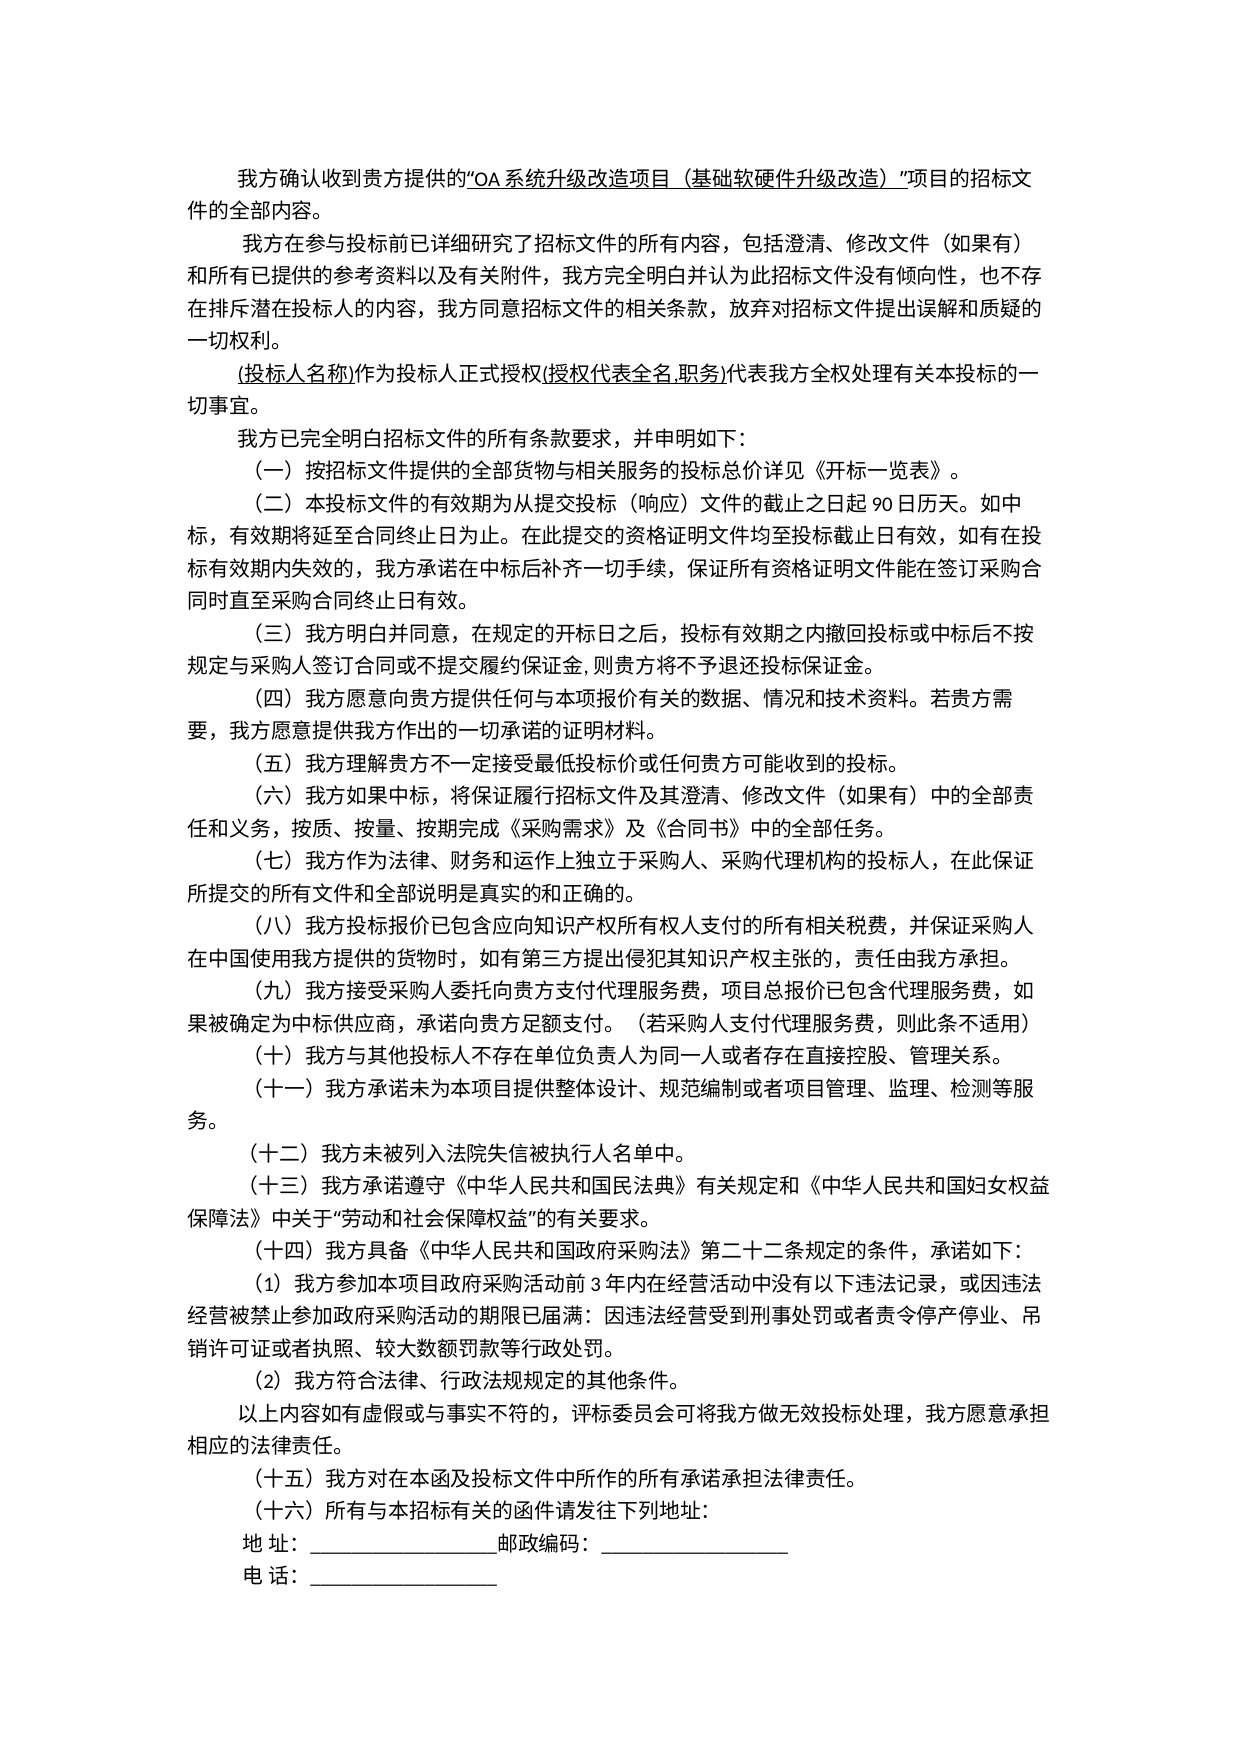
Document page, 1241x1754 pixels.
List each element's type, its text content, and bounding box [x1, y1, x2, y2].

text （十四）我方具备《中华人民共和国政府采购法》第二十二条规定的条件，承诺如下： [187, 1234, 1053, 1267]
text （六）我方如果中标，将保证履行招标文件及其澄清、修改文件（如果有）中的全部责任和义务，按质、按量、按期完成《采购需求》及《合同书》中的全部任务。 [187, 779, 1053, 844]
text 以上内容如有虚假或与事实不符的，评标委员会可将我方做无效投标处理，我方愿意承担相应的法律责任。 [187, 1397, 1053, 1462]
text （十六）所有与本招标有关的函件请发往下列地址： [187, 1494, 1053, 1527]
text (投标人名称)作为投标人正式授权(授权代表全名,职务)代表我方全权处理有关本投标的一切事宜。 [187, 357, 1053, 422]
text （一）按招标文件提供的全部货物与相关服务的投标总价详见《开标一览表》。 [187, 454, 1053, 487]
text 我方确认收到贵方提供的“OA系统升级改造项目（基础软硬件升级改造）”项目的招标文件的全部内容。 [187, 162, 1053, 227]
text 我方已完全明白招标文件的所有条款要求，并申明如下： [187, 422, 1053, 454]
text （十五）我方对在本函及投标文件中所作的所有承诺承担法律责任。 [187, 1462, 1053, 1494]
text （四）我方愿意向贵方提供任何与本项报价有关的数据、情况和技术资料。若贵方需要，我方愿意提供我方作出的一切承诺的证明材料。 [187, 682, 1053, 747]
text （十）我方与其他投标人不存在单位负责人为同一人或者存在直接控股、管理关系。 [187, 1039, 1053, 1072]
text （九）我方接受采购人委托向贵方支付代理服务费，项目总报价已包含代理服务费，如果被确定为中标供应商，承诺向贵方足额支付。（若采购人支付代理服务费，则此条不适用） [187, 974, 1053, 1039]
text （三）我方明白并同意，在规定的开标日之后，投标有效期之内撤回投标或中标后不按规定与采购人签订合同或不提交履约保证金, 则贵方将不予退还投标保证金。 [187, 617, 1053, 682]
text （八）我方投标报价已包含应向知识产权所有权人支付的所有相关税费，并保证采购人在中国使用我方提供的货物时，如有第三方提出侵犯其知识产权主张的，责任由我方承担。 [187, 909, 1053, 974]
text （二）本投标文件的有效期为从提交投标（响应）文件的截止之日起90日历天。如中标，有效期将延至合同终止日为止。在此提交的资格证明文件均至投标截止日有效，如有在投标有效期内失效的，我方承诺在中标后补齐一切手续，保证所有资格证明文件能在签订采购合同时直至采购合同终止日有效。 [187, 487, 1053, 617]
text （七）我方作为法律、财务和运作上独立于采购人、采购代理机构的投标人，在此保证所提交的所有文件和全部说明是真实的和正确的。 [187, 844, 1053, 909]
text （2）我方符合法律、行政法规规定的其他条件。 [187, 1364, 1053, 1397]
text （1）我方参加本项目政府采购活动前3年内在经营活动中没有以下违法记录，或因违法经营被禁止参加政府采购活动的期限已届满：因违法经营受到刑事处罚或者责令停产停业、吊销许可证或者执照、较大数额罚款等行政处罚。 [187, 1267, 1053, 1364]
text 我方在参与投标前已详细研究了招标文件的所有内容，包括澄清、修改文件（如果有）和所有已提供的参考资料以及有关附件，我方完全明白并认为此招标文件没有倾向性，也不存在排斥潜在投标人的内容，我方同意招标文件的相关条款，放弃对招标文件提出误解和质疑的一切权利。 [187, 227, 1053, 357]
text （十二）我方未被列入法院失信被执行人名单中。 [187, 1137, 1053, 1169]
text 电 话：__________________ [187, 1559, 1053, 1592]
text （十三）我方承诺遵守《中华人民共和国民法典》有关规定和《中华人民共和国妇女权益保障法》中关于“劳动和社会保障权益”的有关要求。 [187, 1169, 1053, 1234]
text （五）我方理解贵方不一定接受最低投标价或任何贵方可能收到的投标。 [187, 747, 1053, 779]
text 地 址：__________________邮政编码：__________________ [187, 1527, 1053, 1559]
text （十一）我方承诺未为本项目提供整体设计、规范编制或者项目管理、监理、检测等服务。 [187, 1072, 1053, 1137]
